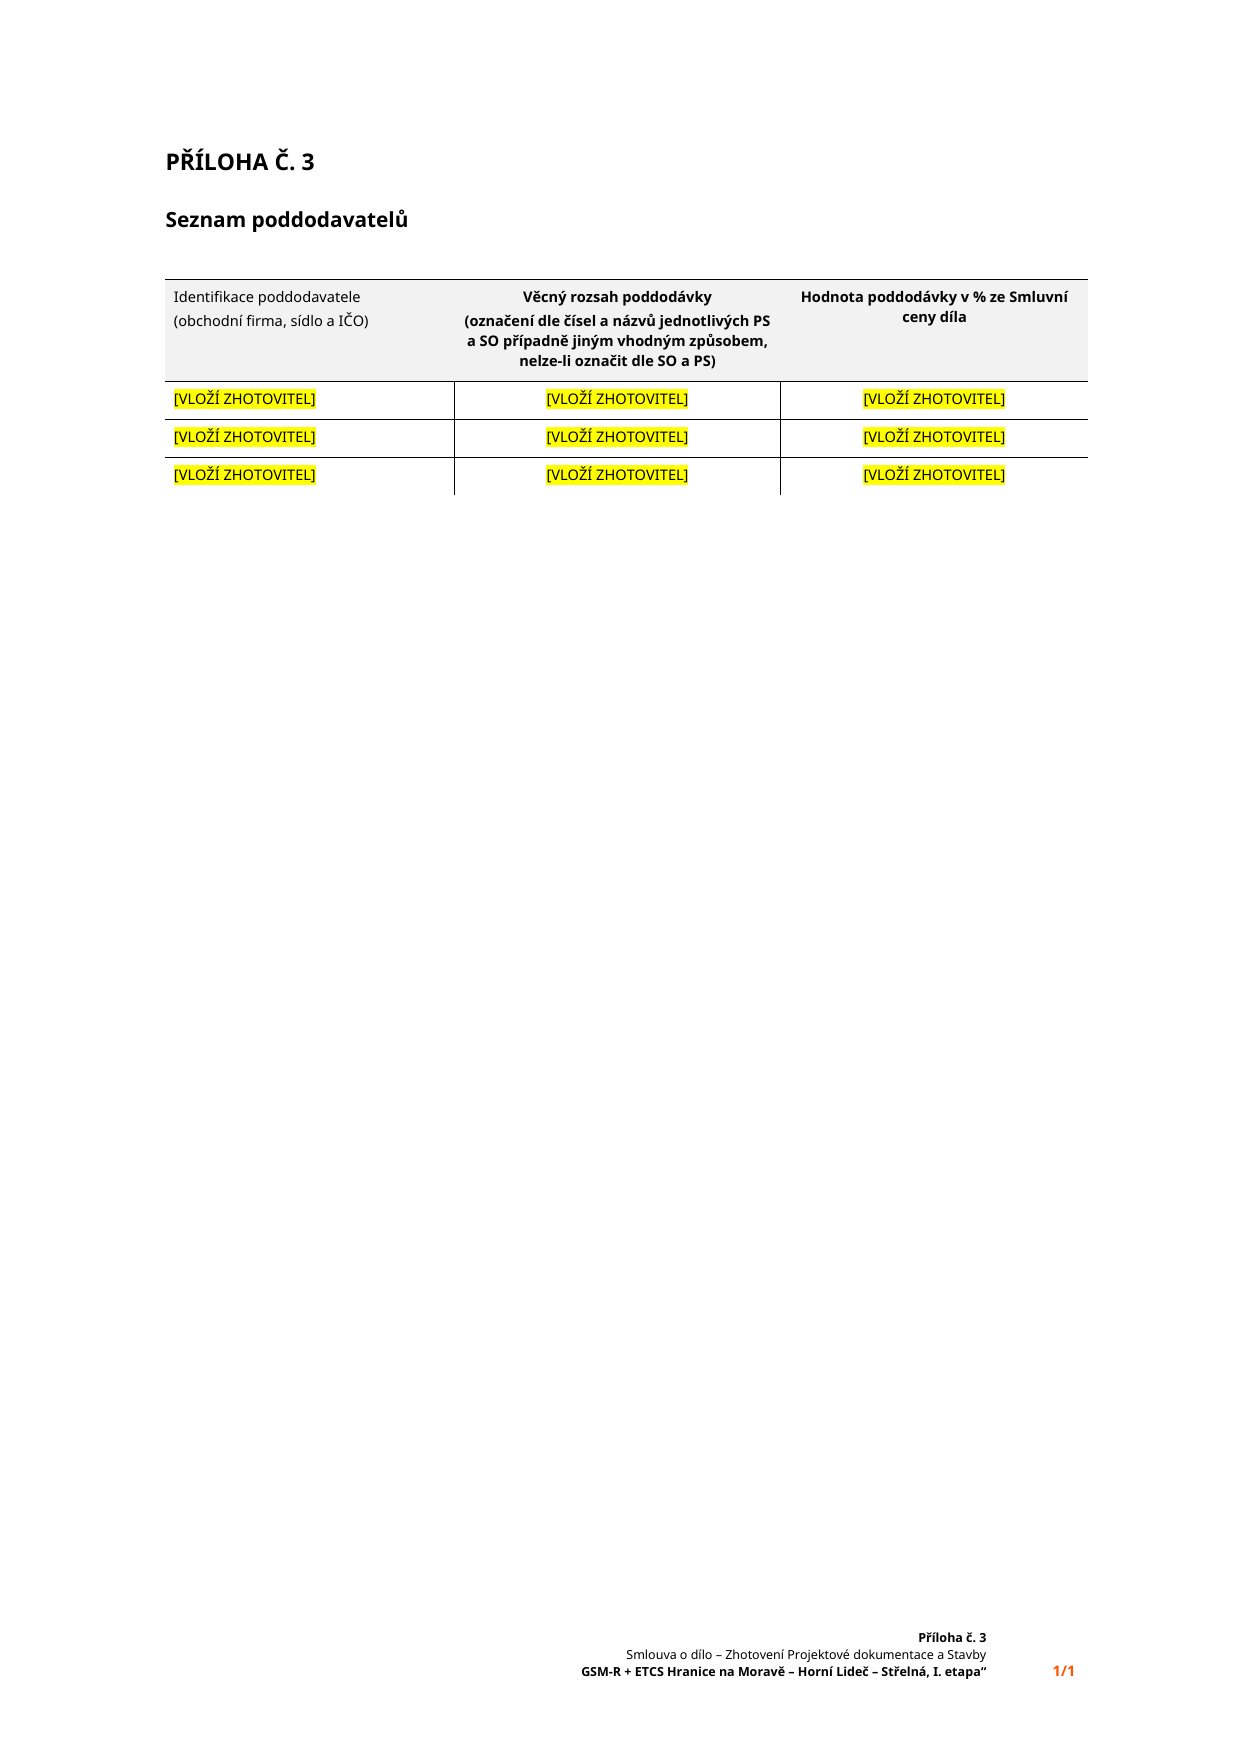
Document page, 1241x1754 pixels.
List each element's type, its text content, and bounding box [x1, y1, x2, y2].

table_header Identifikace poddodavatele (obchodní firma, sídlo a IČO) [165, 280, 454, 381]
table_cell [VLOŽÍ ZHOTOVITEL] [165, 420, 454, 457]
table_cell [VLOŽÍ ZHOTOVITEL] [455, 382, 780, 419]
text Seznam poddodavatelů [165, 205, 1075, 233]
table_cell [VLOŽÍ ZHOTOVITEL] [165, 458, 454, 495]
table_cell [VLOŽÍ ZHOTOVITEL] [455, 420, 780, 457]
table_header Věcný rozsah poddodávky (označení dle čísel a názvů jednotlivých PS a SO případně jiným vhodným způsobem, nelze-li označit dle SO a PS) [454, 280, 780, 381]
table_cell [VLOŽÍ ZHOTOVITEL] [781, 458, 1088, 495]
table_cell [VLOŽÍ ZHOTOVITEL] [165, 382, 454, 419]
table_header Hodnota poddodávky v % ze Smluvní ceny díla [780, 280, 1088, 381]
table_cell [VLOŽÍ ZHOTOVITEL] [781, 382, 1088, 419]
table_cell [VLOŽÍ ZHOTOVITEL] [455, 458, 780, 495]
text Příloha č. 3 [165, 146, 1075, 177]
table_cell [VLOŽÍ ZHOTOVITEL] [781, 420, 1088, 457]
